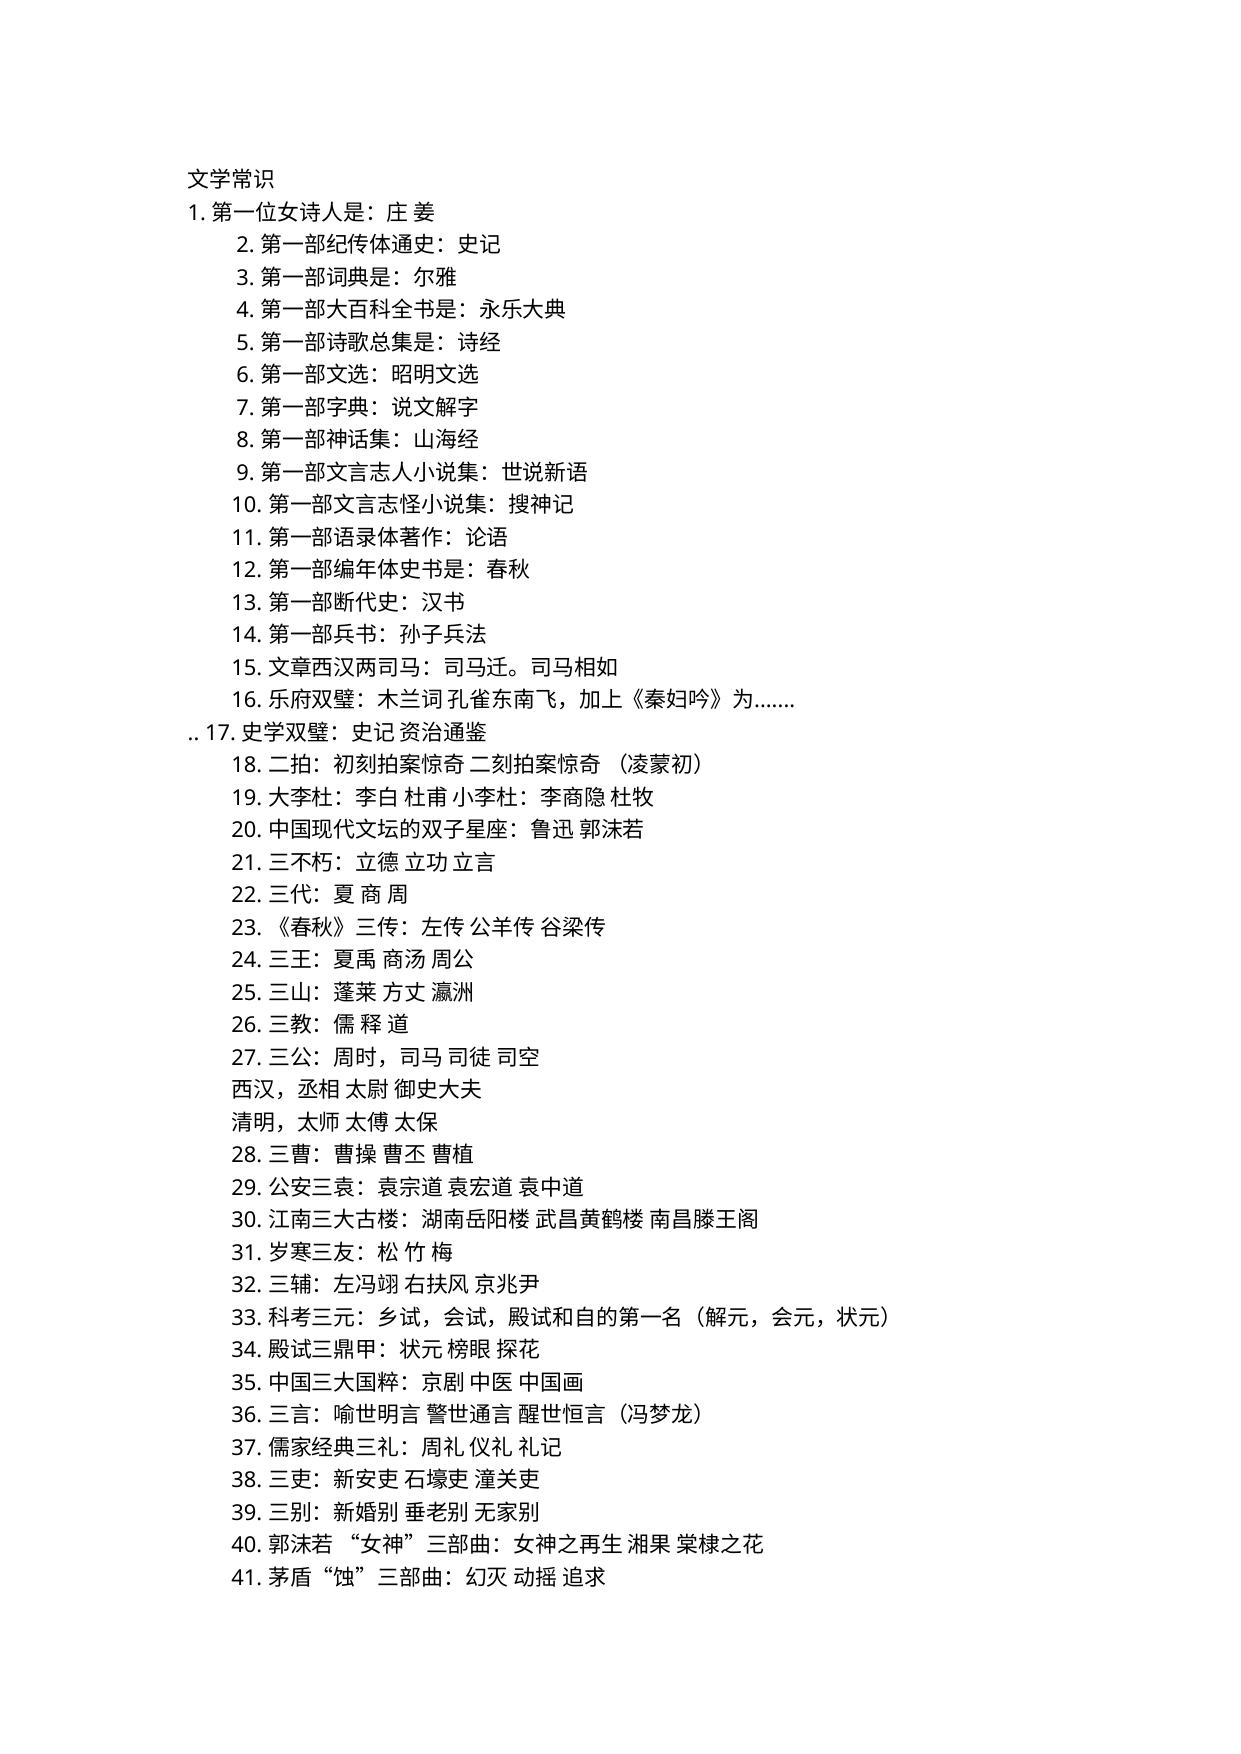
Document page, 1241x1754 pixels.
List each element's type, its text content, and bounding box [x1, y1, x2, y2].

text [187, 227, 1053, 1592]
text 文学常识 1. 第一位女诗人是：庄 姜 [187, 162, 1053, 227]
